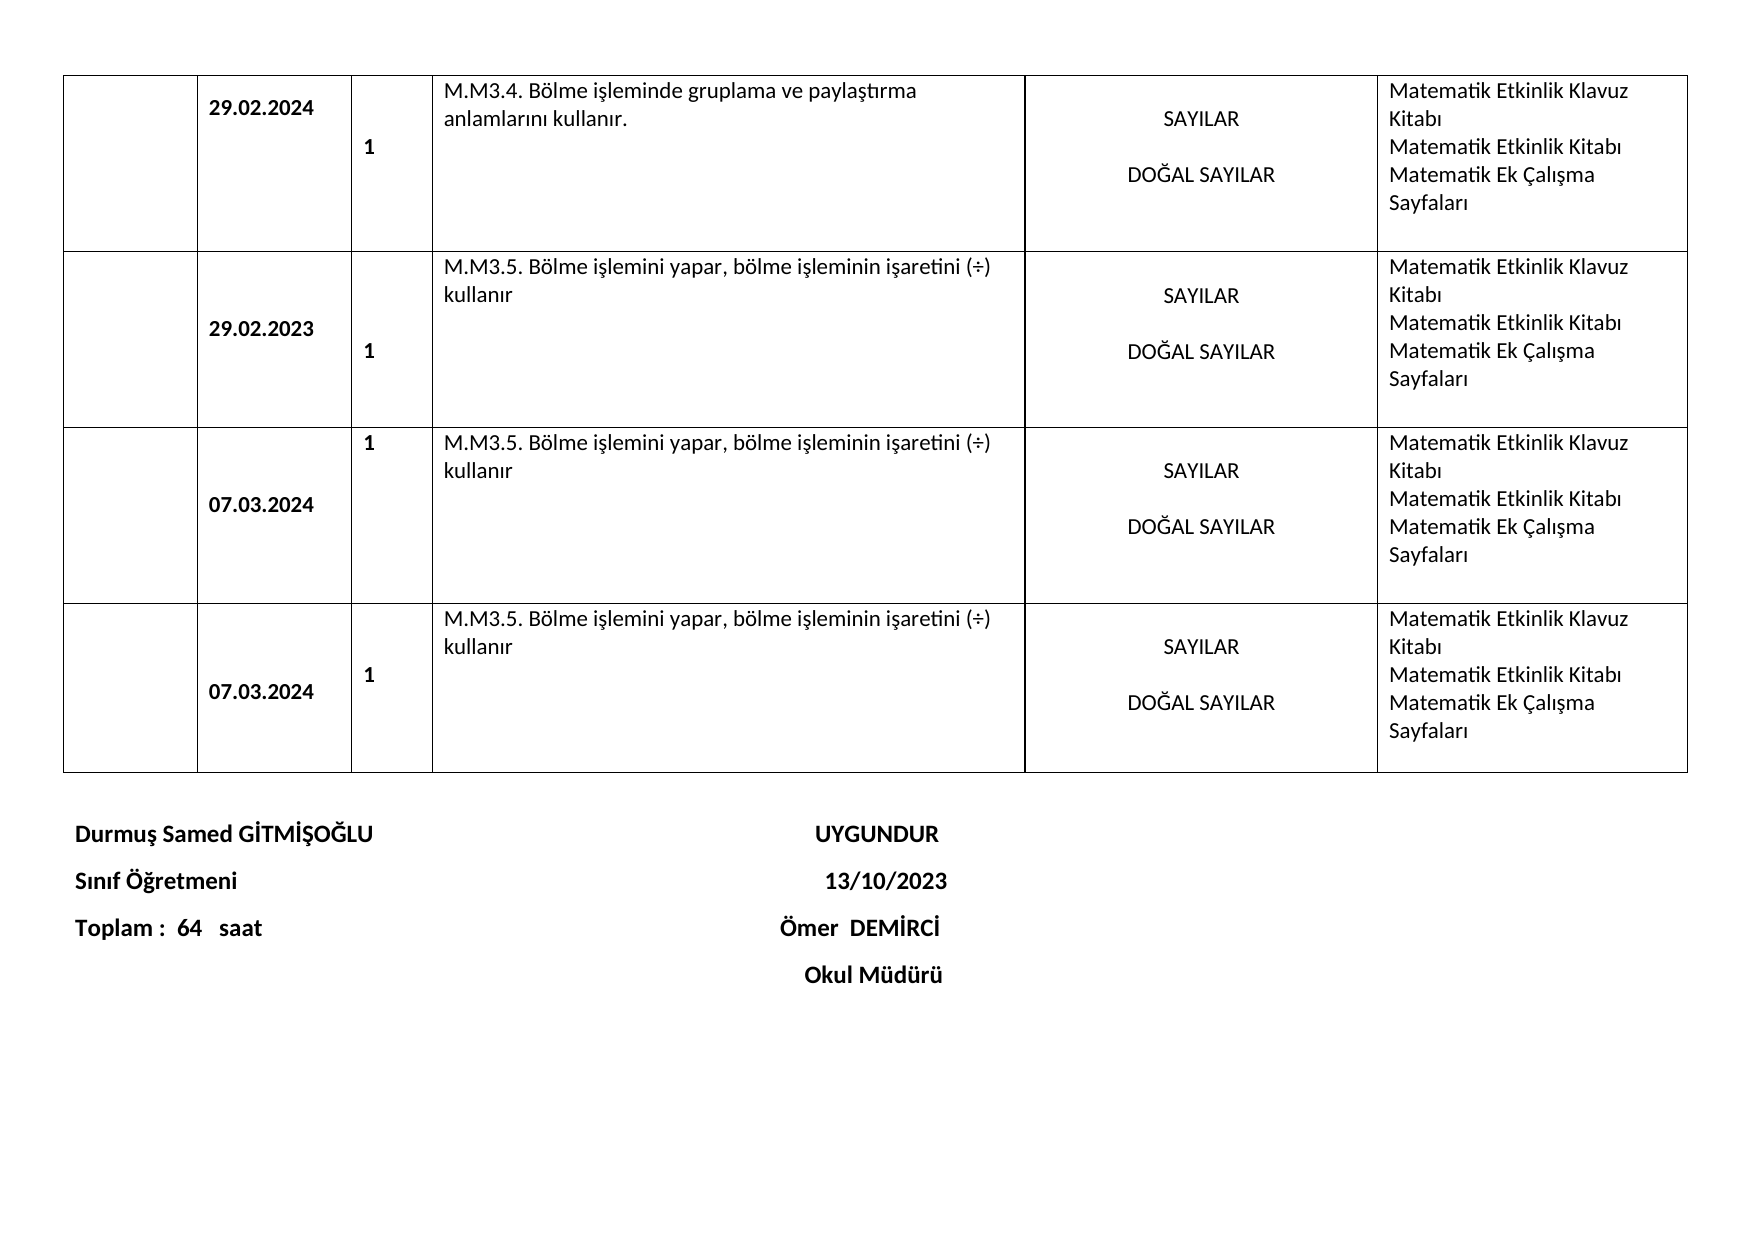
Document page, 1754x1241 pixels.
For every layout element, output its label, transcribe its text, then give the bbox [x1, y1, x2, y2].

text Durmuş Samed GİTMİŞOĞLU UYGUNDUR [75, 818, 1679, 848]
table_cell 07.03.2024 [198, 428, 351, 603]
table_cell 1 [352, 76, 432, 251]
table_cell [1378, 76, 1687, 251]
table_cell Matematik Etkinlik Klavuz Kitabı Matematik Etkinlik Kitabı Matematik Ek Çalışma Sayfaları [1378, 428, 1687, 603]
table_cell [64, 428, 197, 603]
table_cell [64, 604, 197, 772]
table_cell 1 [352, 428, 432, 603]
table_cell [64, 76, 197, 251]
table_cell 07.03.2024 [198, 604, 351, 772]
table_cell 29.02.2024 [198, 76, 351, 251]
table_cell 1 [352, 252, 432, 427]
text Toplam : 64 saat Ömer DEMİRCİ [75, 912, 1679, 943]
table_cell SAYILAR DOĞAL SAYILAR [1026, 428, 1377, 603]
table_cell 1 [352, 604, 432, 772]
text Okul Müdürü [75, 959, 1679, 990]
table_cell SAYILAR DOĞAL SAYILAR [1026, 252, 1377, 427]
table_cell 29.02.2023 [198, 252, 351, 427]
table_cell M.M3.4. Bölme işleminde gruplama ve paylaştırma anlamlarını kullanır. [433, 76, 1024, 251]
table_cell M.M3.5. Bölme işlemini yapar, bölme işleminin işaretini (÷) kullanır [433, 252, 1024, 427]
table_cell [1026, 76, 1377, 251]
table_cell M.M3.5. Bölme işlemini yapar, bölme işleminin işaretini (÷) kullanır [433, 428, 1024, 603]
table_cell Matematik Etkinlik Klavuz Kitabı Matematik Etkinlik Kitabı Matematik Ek Çalışma Sayfaları [1378, 604, 1687, 772]
text Sınıf Öğretmeni 13/10/2023 [75, 865, 1679, 896]
table_cell [64, 252, 197, 427]
table_cell M.M3.5. Bölme işlemini yapar, bölme işleminin işaretini (÷) kullanır [433, 604, 1024, 772]
table_cell SAYILAR DOĞAL SAYILAR [1026, 604, 1377, 772]
table_cell Matematik Etkinlik Klavuz Kitabı Matematik Etkinlik Kitabı Matematik Ek Çalışma Sayfaları [1378, 252, 1687, 427]
